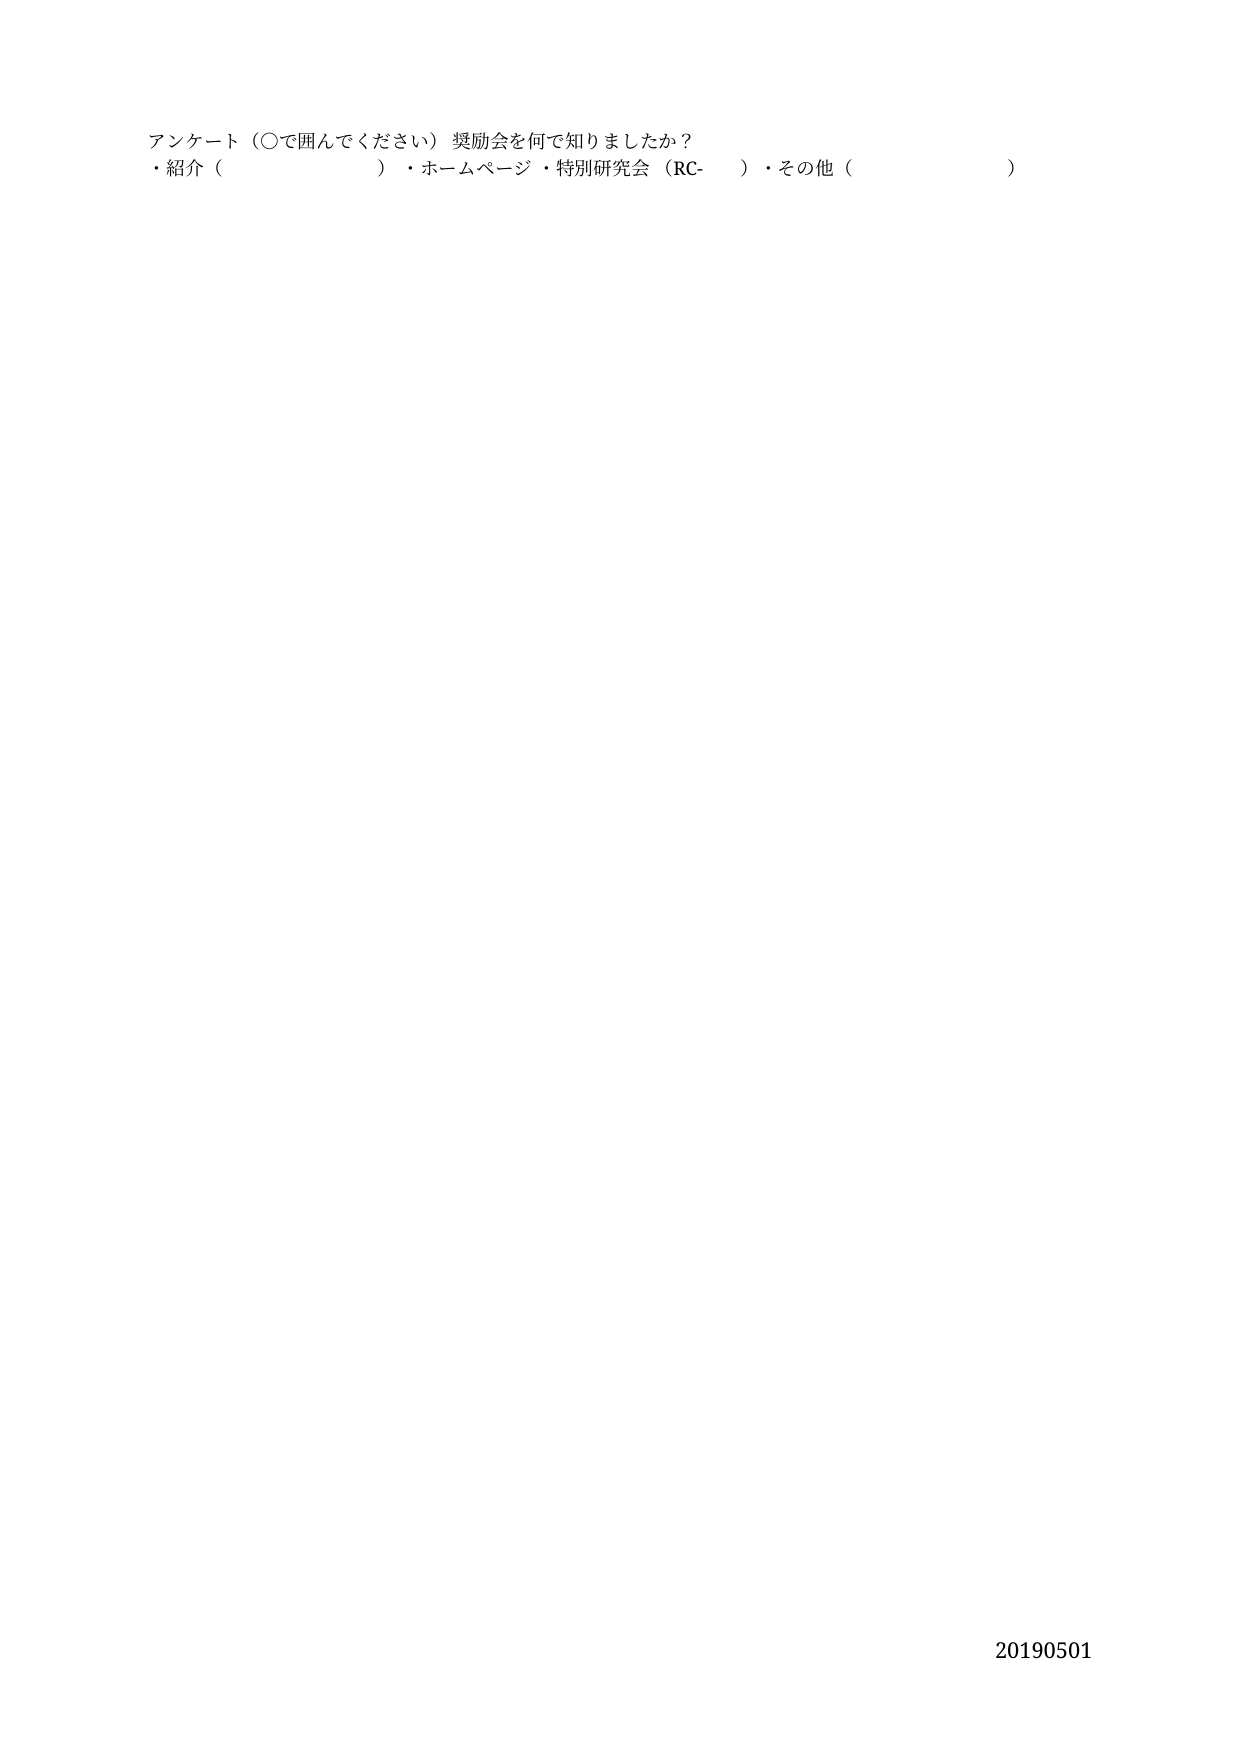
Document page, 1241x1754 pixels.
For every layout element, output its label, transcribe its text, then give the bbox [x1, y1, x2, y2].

text アンケート（○で囲んでください） 奨励会を何で知りましたか？ [148, 127, 1092, 154]
text ・紹介（ ） ・ホームページ ・特別研究会 （RC- ）・その他（ ） [148, 154, 1092, 181]
